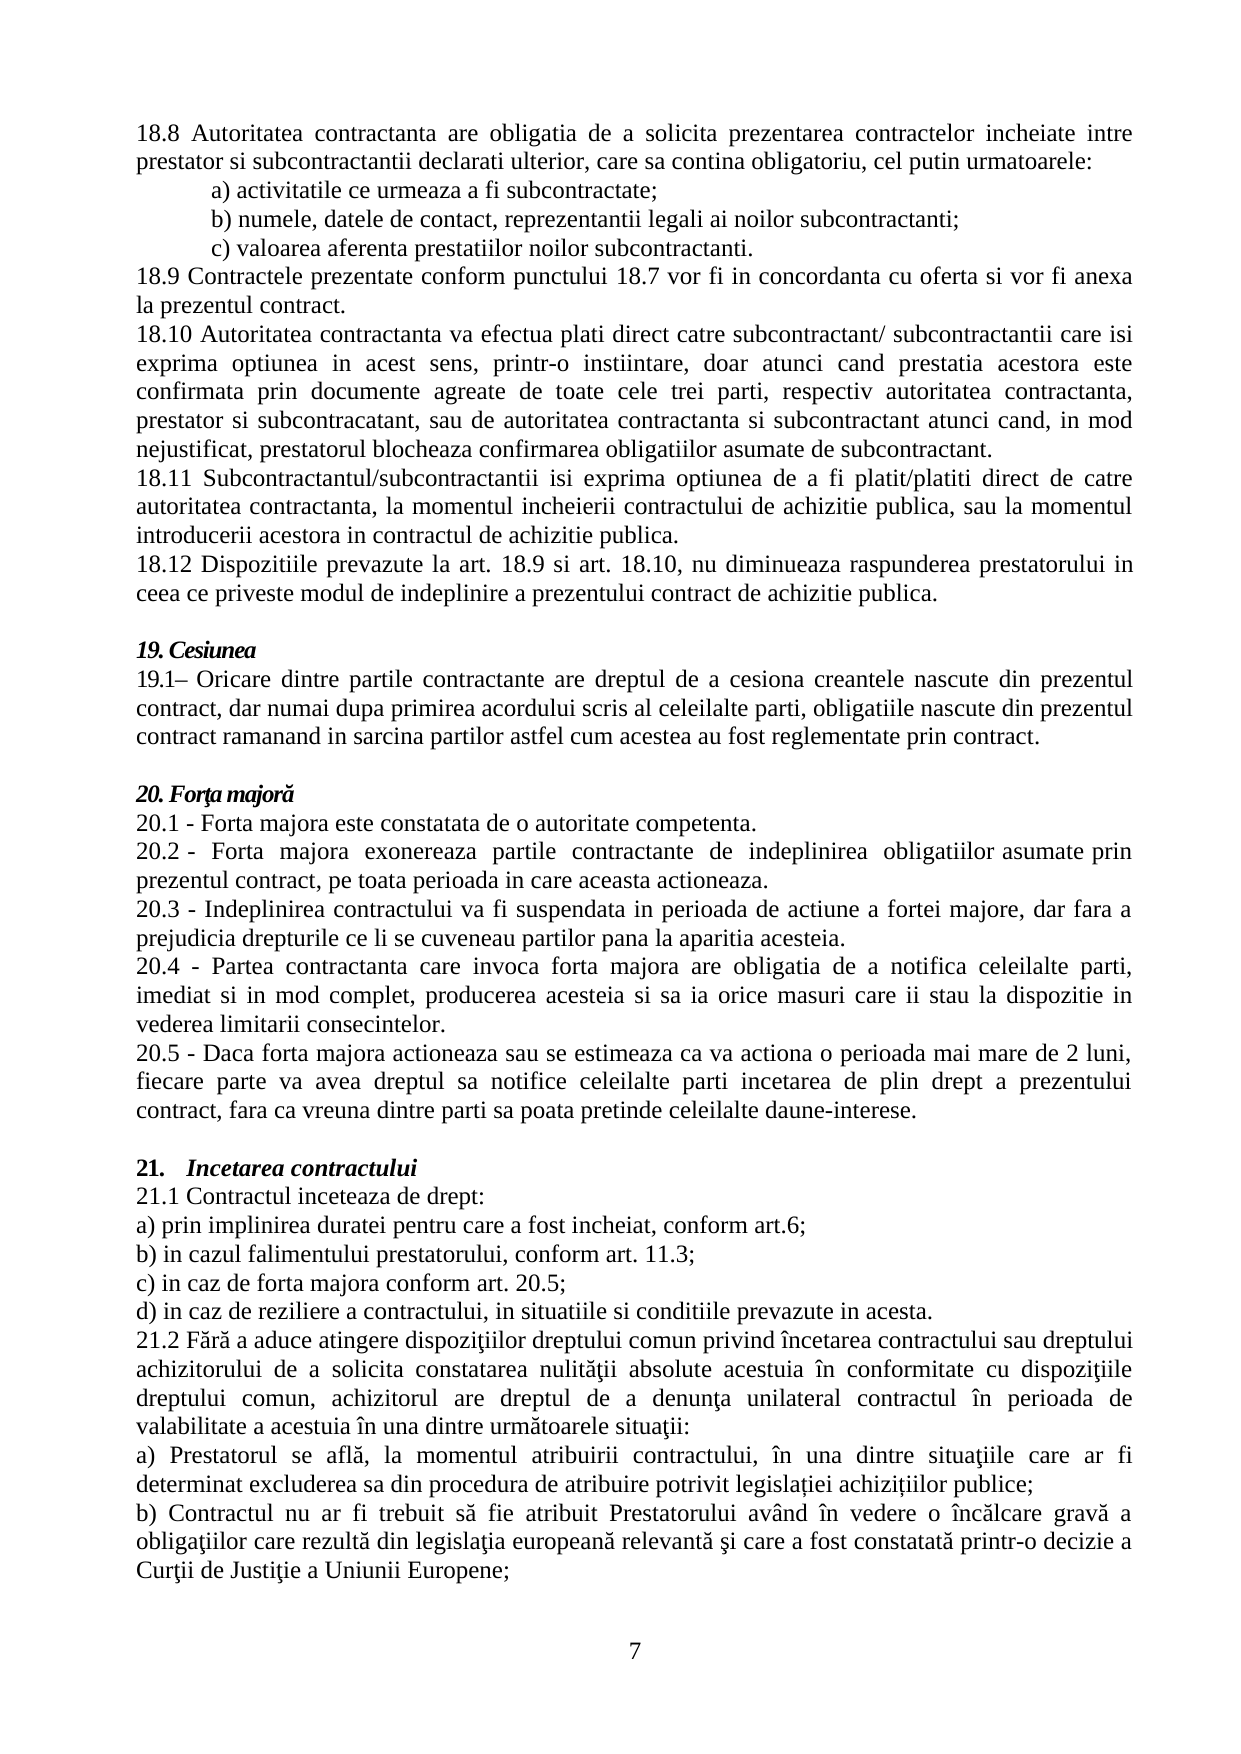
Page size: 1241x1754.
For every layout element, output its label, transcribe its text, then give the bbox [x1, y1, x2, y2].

text 20. Forţa majoră [136, 779, 1133, 808]
text 18.11 Subcontractantul/subcontractantii isi exprima optiunea de a fi platit/platiti direct de catre autoritatea contractanta, la momentul incheierii contractului de achizitie publica, sau la momentul introducerii acestora in contractul de achizitie publica. [136, 463, 1134, 549]
text d) in caz de reziliere a contractului, in situatiile si conditiile prevazute in acesta. [136, 1296, 1134, 1325]
text c) in caz de forta majora conform art. 20.5; [136, 1268, 1134, 1296]
text 18.9 Contractele prezentate conform punctului 18.7 vor fi in concordanta cu oferta si vor fi anexa la prezentul contract. [136, 261, 1134, 319]
text b) Contractul nu ar fi trebuit să fie atribuit Prestatorului având în vedere o încălcare gravă a obligaţiilor care rezultă din legislaţia europeană relevantă şi care a fost constatată printr-o decizie a Curţii de Justiţie a Uniunii Europene; [136, 1498, 1134, 1584]
text b) in cazul falimentului prestatorului, conform art. 11.3; [136, 1239, 1134, 1268]
text a) prin implinirea duratei pentru care a fost incheiat, conform art.6; [136, 1210, 1134, 1239]
text 18.10 Autoritatea contractanta va efectua plati direct catre subcontractant/ subcontractantii care isi exprima optiunea in acest sens, printr-o instiintare, doar atunci cand prestatia acestora este confirmata prin documente agreate de toate cele trei parti, respectiv autoritatea contractanta, prestator si subcontracatant, sau de autoritatea contractanta si subcontractant atunci cand, in mod nejustificat, prestatorul blocheaza confirmarea obligatiilor asumate de subcontractant. [136, 319, 1134, 463]
text 21.1 Contractul inceteaza de drept: [136, 1181, 1134, 1210]
text 19. Cesiunea [136, 635, 1134, 664]
text 20.2 - Forta majora exonereaza partile contractante de indeplinirea obligatiilor asumate prin prezentul contract, pe toata perioada in care aceasta actioneaza. [136, 836, 1134, 894]
text 18.12 Dispozitiile prevazute la art. 18.9 si art. 18.10, nu diminueaza raspunderea prestatorului in ceea ce priveste modul de indeplinire a prezentului contract de achizitie publica. [136, 549, 1134, 606]
text 21.2 Fără a aduce atingere dispoziţiilor dreptului comun privind încetarea contractului sau dreptului achizitorului de a solicita constatarea nulităţii absolute acestuia în conformitate cu dispoziţiile dreptului comun, achizitorul are dreptul de a denunţa unilateral contractul în perioada de valabilitate a acestuia în una dintre următoarele situaţii: [136, 1325, 1134, 1440]
text 20.3 - Indeplinirea contractului va fi suspendata in perioada de actiune a fortei majore, dar fara a prejudicia drepturile ce li se cuveneau partilor pana la aparitia acesteia. [136, 894, 1134, 951]
text 21. Incetarea contractului [136, 1153, 1134, 1181]
text 20.5 - Daca forta majora actioneaza sau se estimeaza ca va actiona o perioada mai mare de 2 luni, fiecare parte va avea dreptul sa notifice celeilalte parti incetarea de plin drept a prezentului contract, fara ca vreuna dintre parti sa poata pretinde celeilalte daune-interese. [136, 1038, 1134, 1124]
text a) Prestatorul se află, la momentul atribuirii contractului, în una dintre situaţiile care ar fi determinat excluderea sa din procedura de atribuire potrivit legislației achizițiilor publice; [136, 1440, 1134, 1498]
text 20.4 - Partea contractanta care invoca forta majora are obligatia de a notifica celeilalte parti, imediat si in mod complet, producerea acesteia si sa ia orice masuri care ii stau la dispozitie in vederea limitarii consecintelor. [136, 951, 1134, 1038]
text 18.8 Autoritatea contractanta are obligatia de a solicita prezentarea contractelor incheiate intre prestator si subcontractantii declarati ulterior, care sa contina obligatoriu, cel putin urmatoarele: [136, 118, 1134, 175]
text 19.1– Oricare dintre partile contractante are dreptul de a cesiona creantele nascute din prezentul contract, dar numai dupa primirea acordului scris al celeilalte parti, obligatiile nascute din prezentul contract ramanand in sarcina partilor astfel cum acestea au fost reglementate prin contract. [136, 664, 1134, 750]
text a) activitatile ce urmeaza a fi subcontractate; [136, 175, 1134, 204]
text c) valoarea aferenta prestatiilor noilor subcontractanti. [136, 233, 1134, 261]
text b) numele, datele de contact, reprezentantii legali ai noilor subcontractanti; [136, 204, 1134, 233]
text 20.1 - Forta majora este constatata de o autoritate competenta. [136, 808, 1134, 836]
